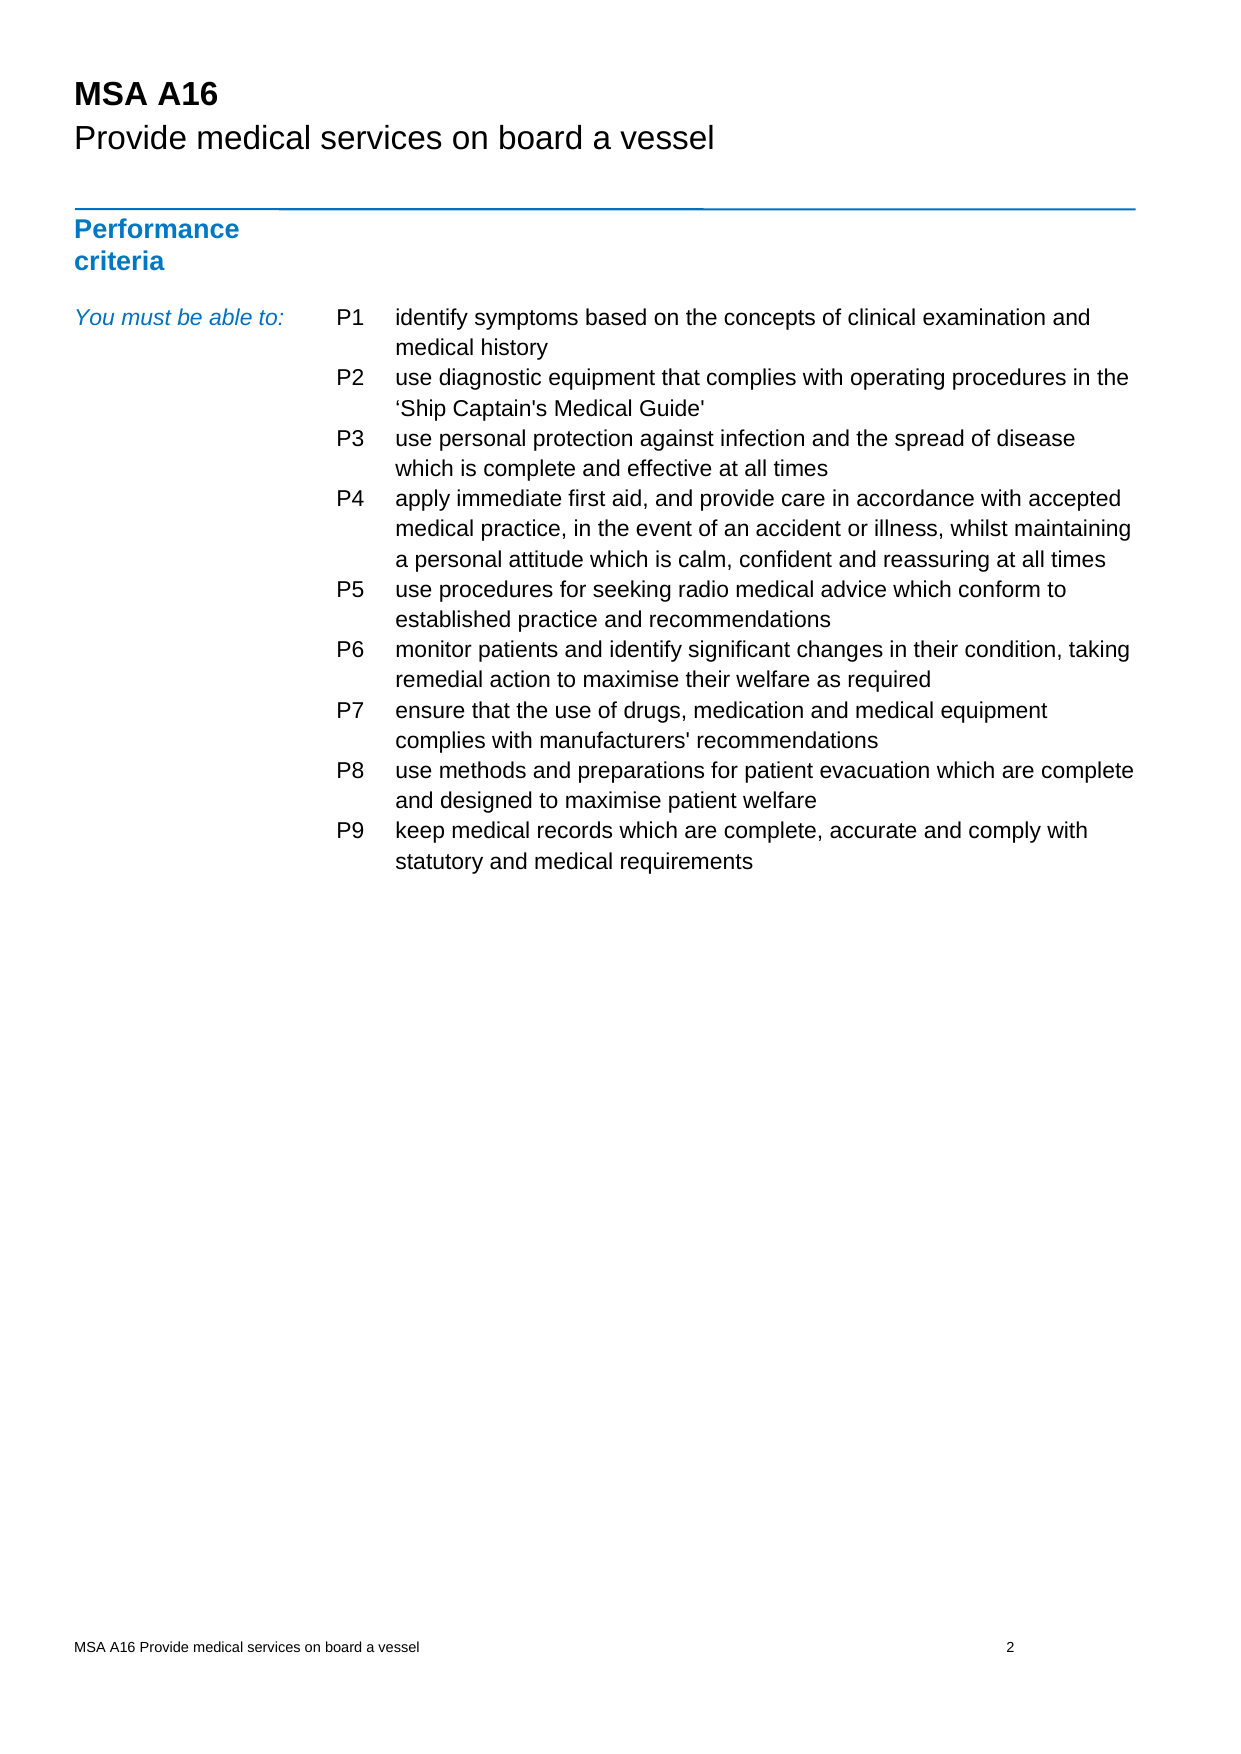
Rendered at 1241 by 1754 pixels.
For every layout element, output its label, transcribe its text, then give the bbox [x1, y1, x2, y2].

table_header [63, 213, 325, 878]
table_header identify symptoms based on the concepts of clinical examination and medical history use diagnostic equipment that complies with operating procedures in the ‘Ship Captain's Medical Guide' use personal protection against infection and the spread of disease which is complete and effective at all times apply immediate first aid, and provide care in accordance with accepted medical practice, in the event of an accident or illness, whilst maintaining a personal attitude which is calm, confident and reassuring at all times use procedures for seeking radio medical advice which conform to established practice and recommendations monitor patients and identify significant changes in their condition, taking remedial action to maximise their welfare as required ensure that the use of drugs, medication and medical equipment complies with manufacturers' recommendations use methods and preparations for patient evacuation which are complete and designed to maximise patient welfare keep medical records which are complete, accurate and comply with statutory and medical requirements [325, 213, 1148, 878]
